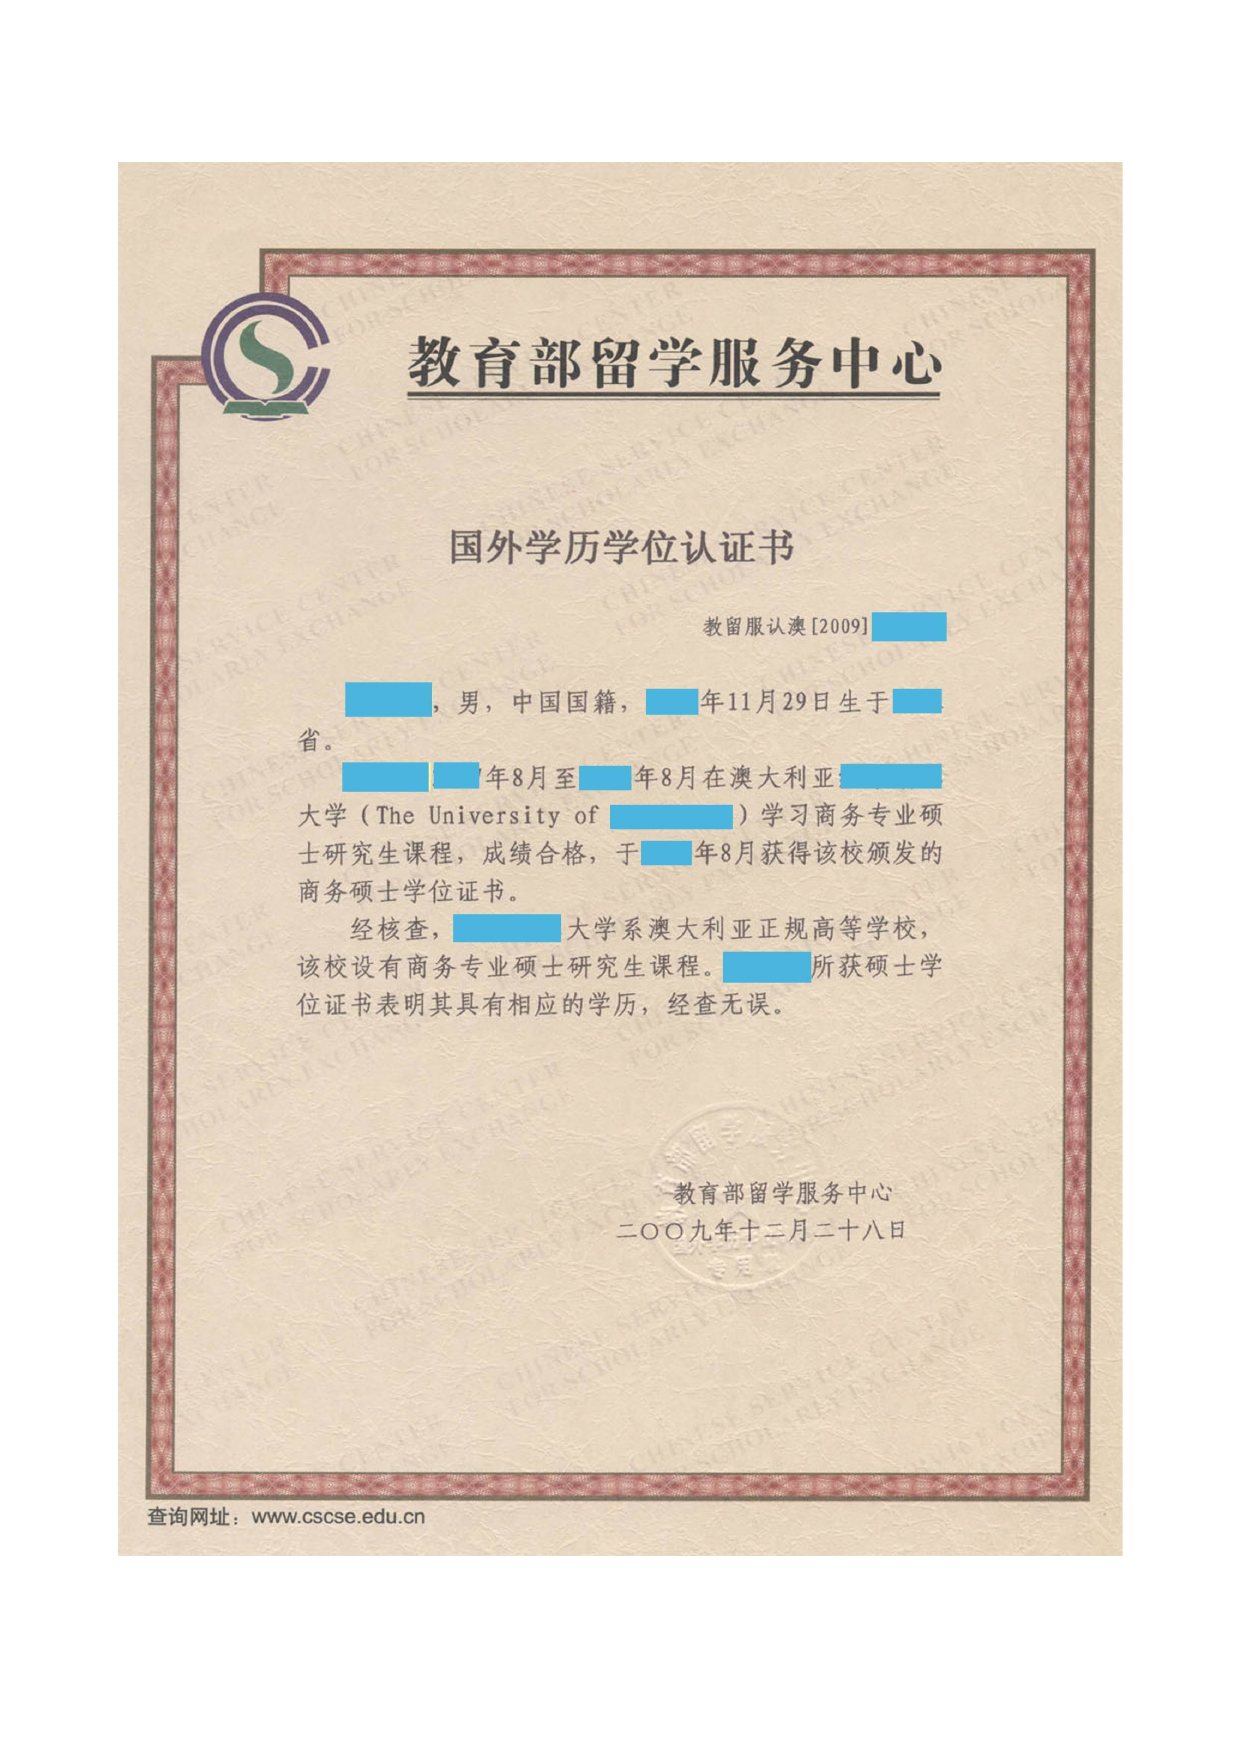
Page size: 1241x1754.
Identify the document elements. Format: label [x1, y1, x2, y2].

picture [118, 162, 1123, 1556]
